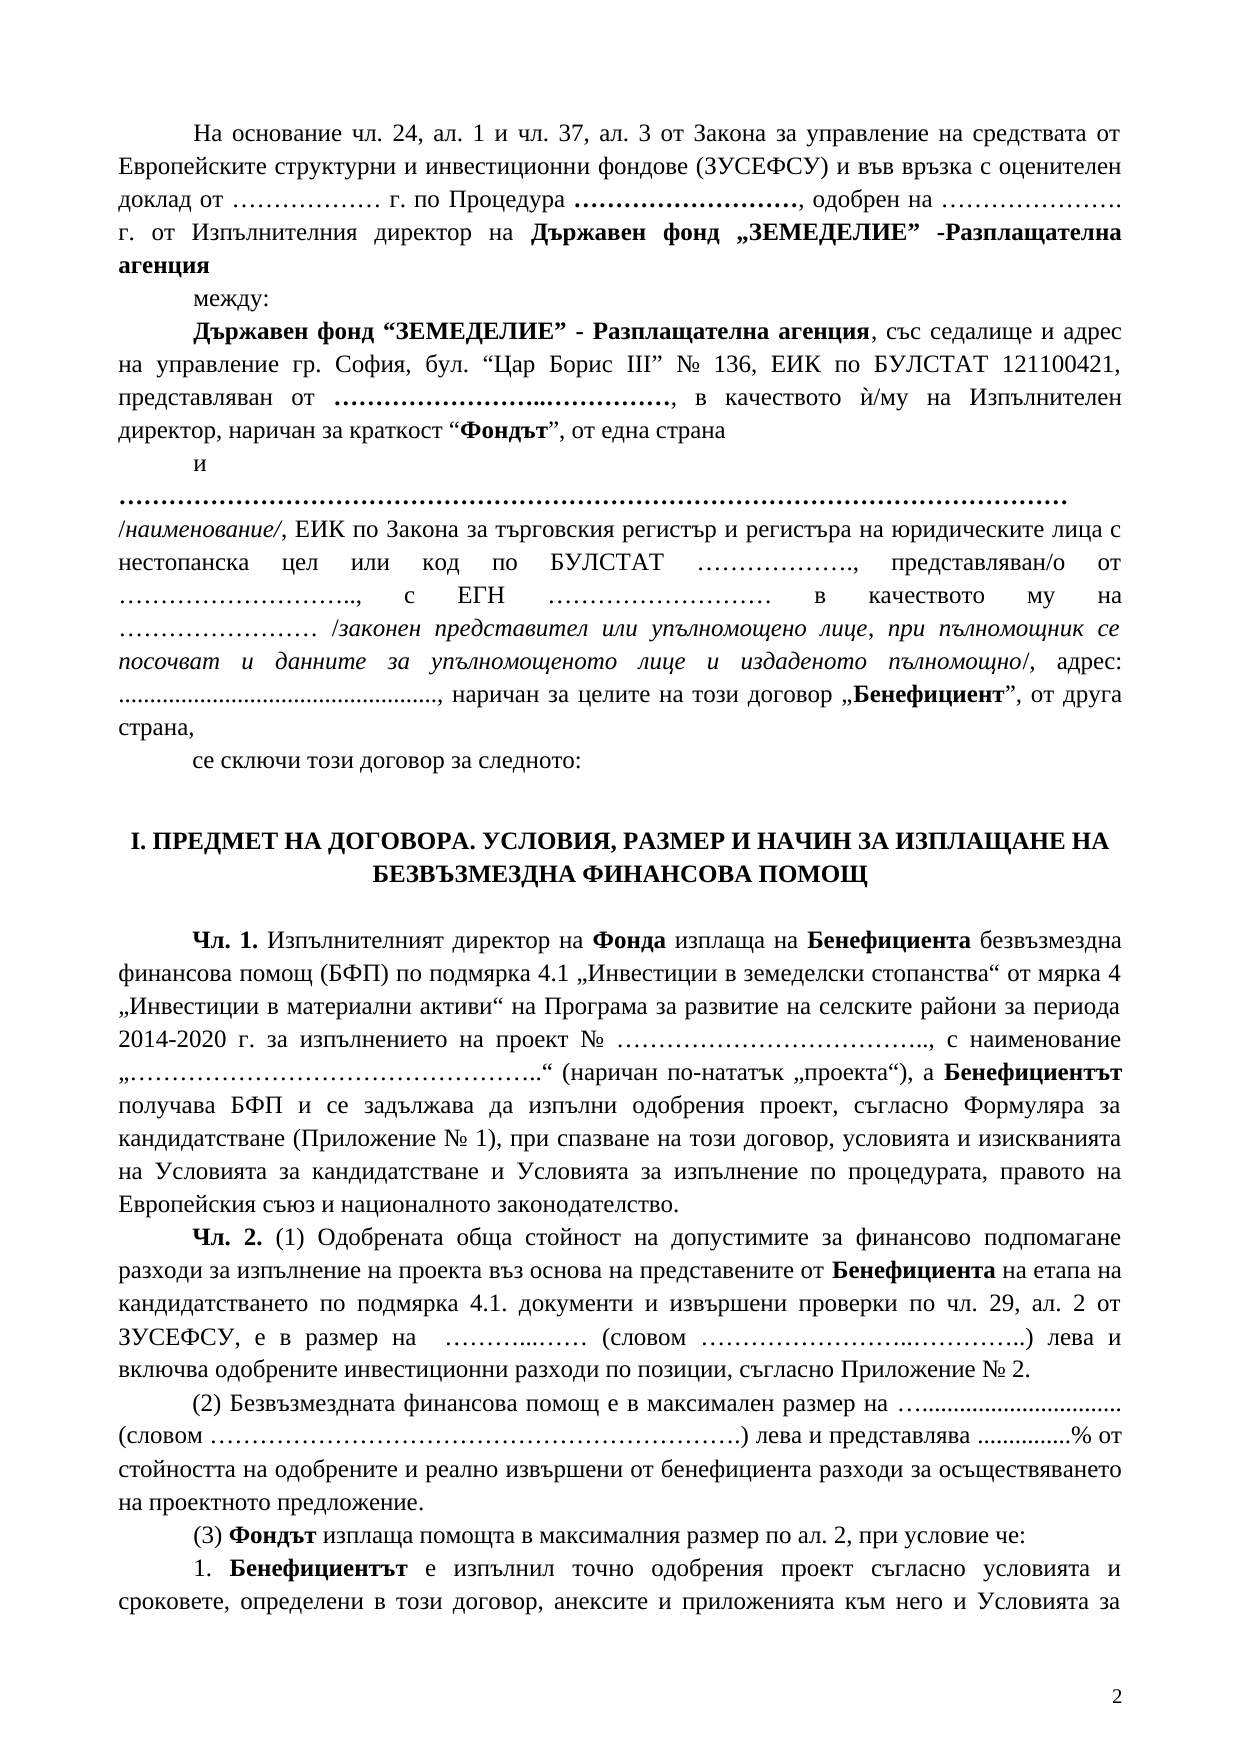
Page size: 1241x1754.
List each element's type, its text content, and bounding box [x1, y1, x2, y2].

text между: [118, 283, 1122, 312]
text и [118, 448, 1122, 477]
text се сключи този договор за следното: [118, 746, 1122, 774]
text На основание чл. 24, ал. 1 и чл. 37, ал. 3 от Закона за управление на средствата от Европейските структурни и инвестиционни фондове (ЗУСЕФСУ) и във връзка с оценителен доклад от ……………… г. по Процедура ………………………, одобрен на …………………. г. от Изпълнителния директор на Държавен фонд „ЗЕМЕДЕЛИЕ” -Разплащателна агенция [118, 118, 1122, 279]
text Държавен фонд “ЗЕМЕДЕЛИЕ” - Разплащателна агенция, със седалище и адрес на управление гр. София, бул. “Цар Борис III” № 136, ЕИК по БУЛСТАТ 121100421, представляван от ……………………..……………, в качеството ѝ/му на Изпълнителен директор, наричан за краткост “Фондът”, от една страна [118, 316, 1122, 444]
text …………………………………………………………………………………………………… /наименование/, ЕИК по Закона за търговския регистър и регистъра на юридическите лица с нестопанска цел или код по БУЛСТАТ ………………., представляван/о от ……………………….., с ЕГН ……………………… в качеството му на …………………… /законен представител или упълномощено лице, при пълномощник се посочват и данните за упълномощеното лице и издаденото пълномощно/, адрес: ..................................................., наричан за целите на този договор „Бенефициент”, от друга страна, [118, 481, 1122, 741]
text Чл. 1. Изпълнителният директор на Фонда изплаща на Бенефициента безвъзмездна финансова помощ (БФП) по подмярка 4.1 „Инвестиции в земеделски стопанства“ от мярка 4 „Инвестиции в материални активи“ на Програма за развитие на селските райони за периода 2014-2020 г. за изпълнението на проект № ……………………………….., с наименование „…………………………………………..“ (наричан по-нататък „проекта“), а Бенефициентът получава БФП и се задължава да изпълни одобрения проект, съгласно Формуляра за кандидатстване (Приложение № 1), при спазване на този договор, условията и изискванията на Условията за кандидатстване и Условията за изпълнение по процедурата, правото на Европейския съюз и националното законодателство. [118, 925, 1122, 1218]
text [118, 1553, 1122, 1614]
subtitle І. ПРЕДМЕТ НА ДОГОВОРА. УСЛОВИЯ, РАЗМЕР И НАЧИН ЗА ИЗПЛАЩАНЕ НА БЕЗВЪЗМЕЗДНА ФИНАНСОВА ПОМОЩ [118, 826, 1122, 888]
list (2) Безвъзмездната финансова помощ е в максимален размер на …................................(словом ……………………………………………………….) лева и представлява ...............% от стойността на одобрените и реално извършени от бенефициента разходи за осъществяването на проектното предложение. [118, 1388, 1122, 1515]
text (3) Фондът изплаща помощта в максималния размер по ал. 2, при условие че: [118, 1520, 1122, 1548]
list Чл. 2. (1) Одобрената обща стойност на допустимите за финансово подпомагане разходи за изпълнение на проекта въз основа на представените от Бенефициента на етапа на кандидатстването по подмярка 4.1. документи и извършени проверки по чл. 29, ал. 2 от ЗУСЕФСУ, е в размер на ………...…… (словом ……………………..…………..) лева и включва одобрените инвестиционни разходи по позиции, съгласно Приложение № 2. [118, 1222, 1122, 1383]
